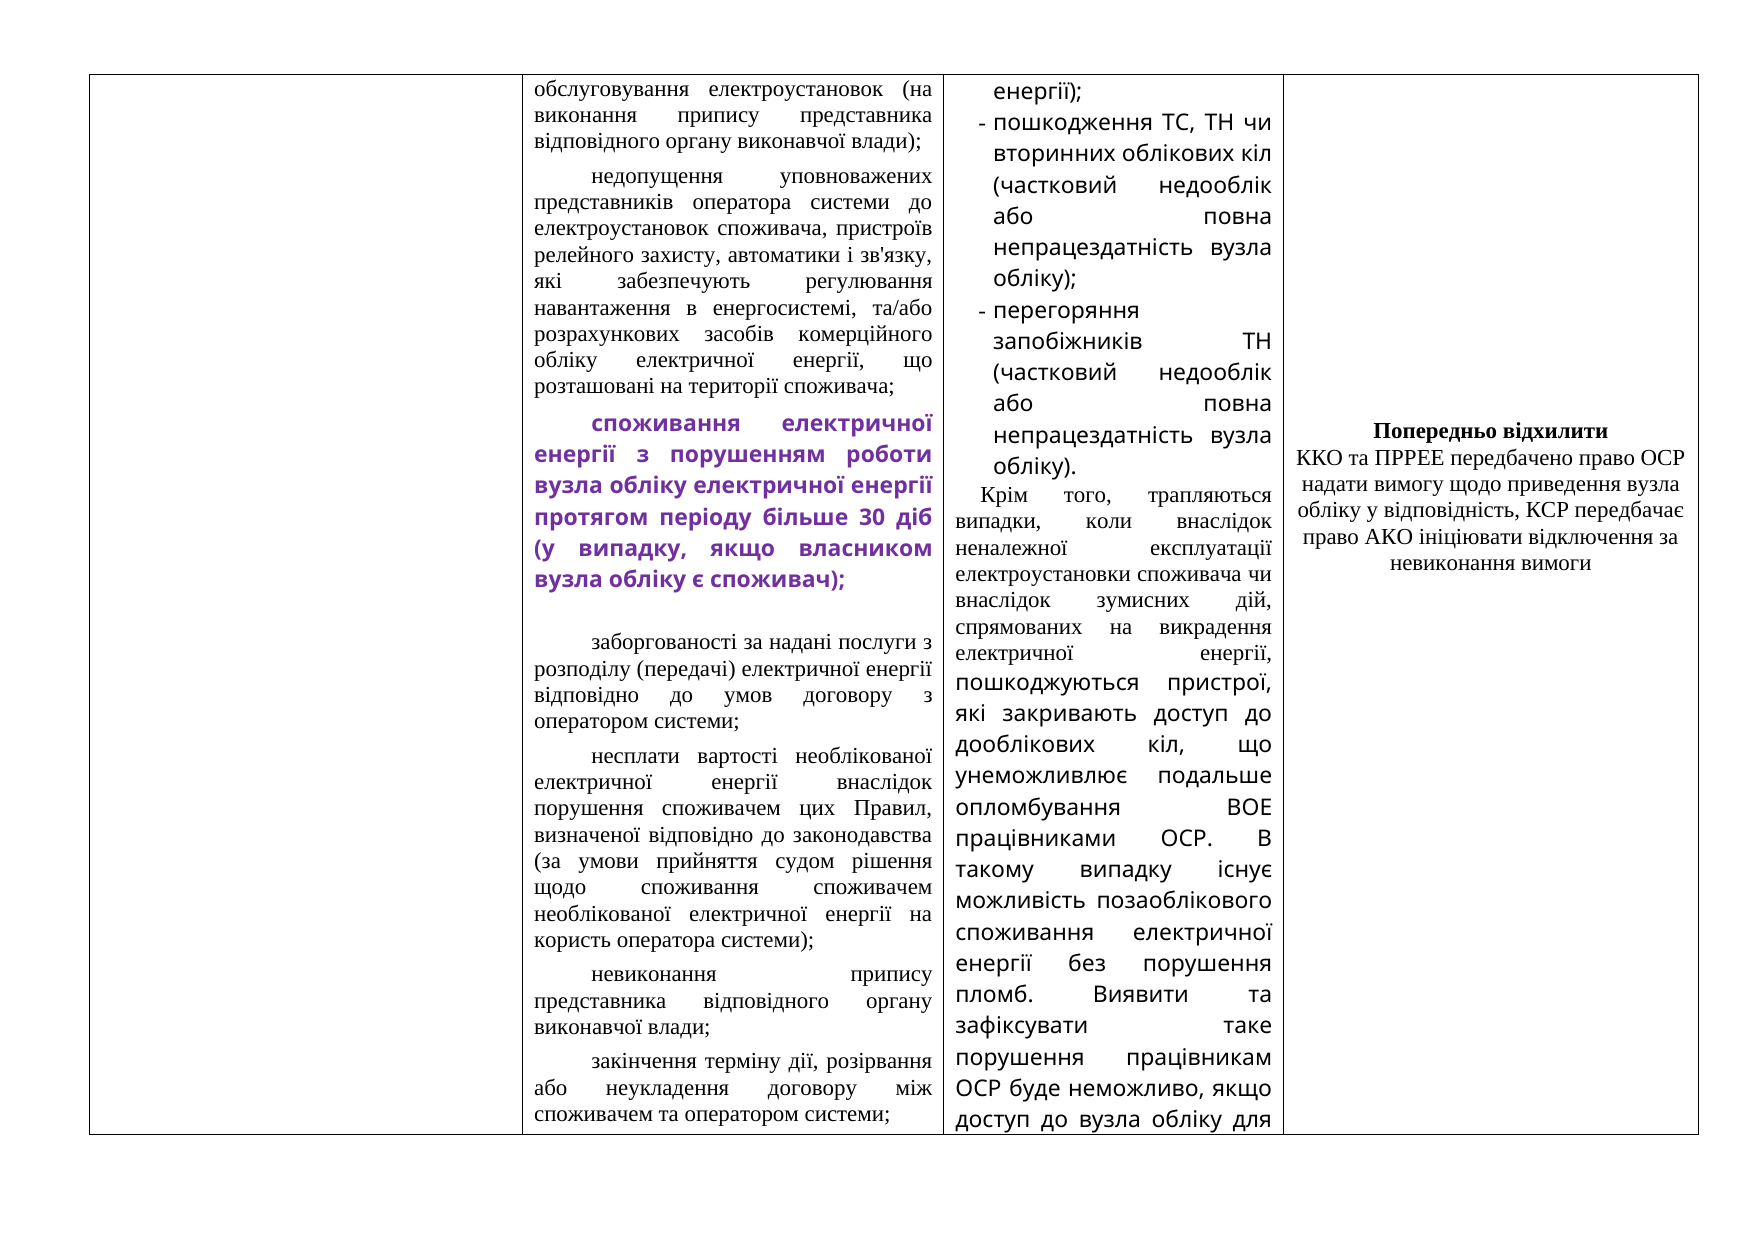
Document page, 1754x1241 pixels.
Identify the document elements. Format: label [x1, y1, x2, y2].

table_cell [523, 75, 943, 1134]
table_cell [90, 75, 522, 1134]
table_cell [1284, 75, 1698, 1134]
table_cell [944, 75, 1283, 1134]
